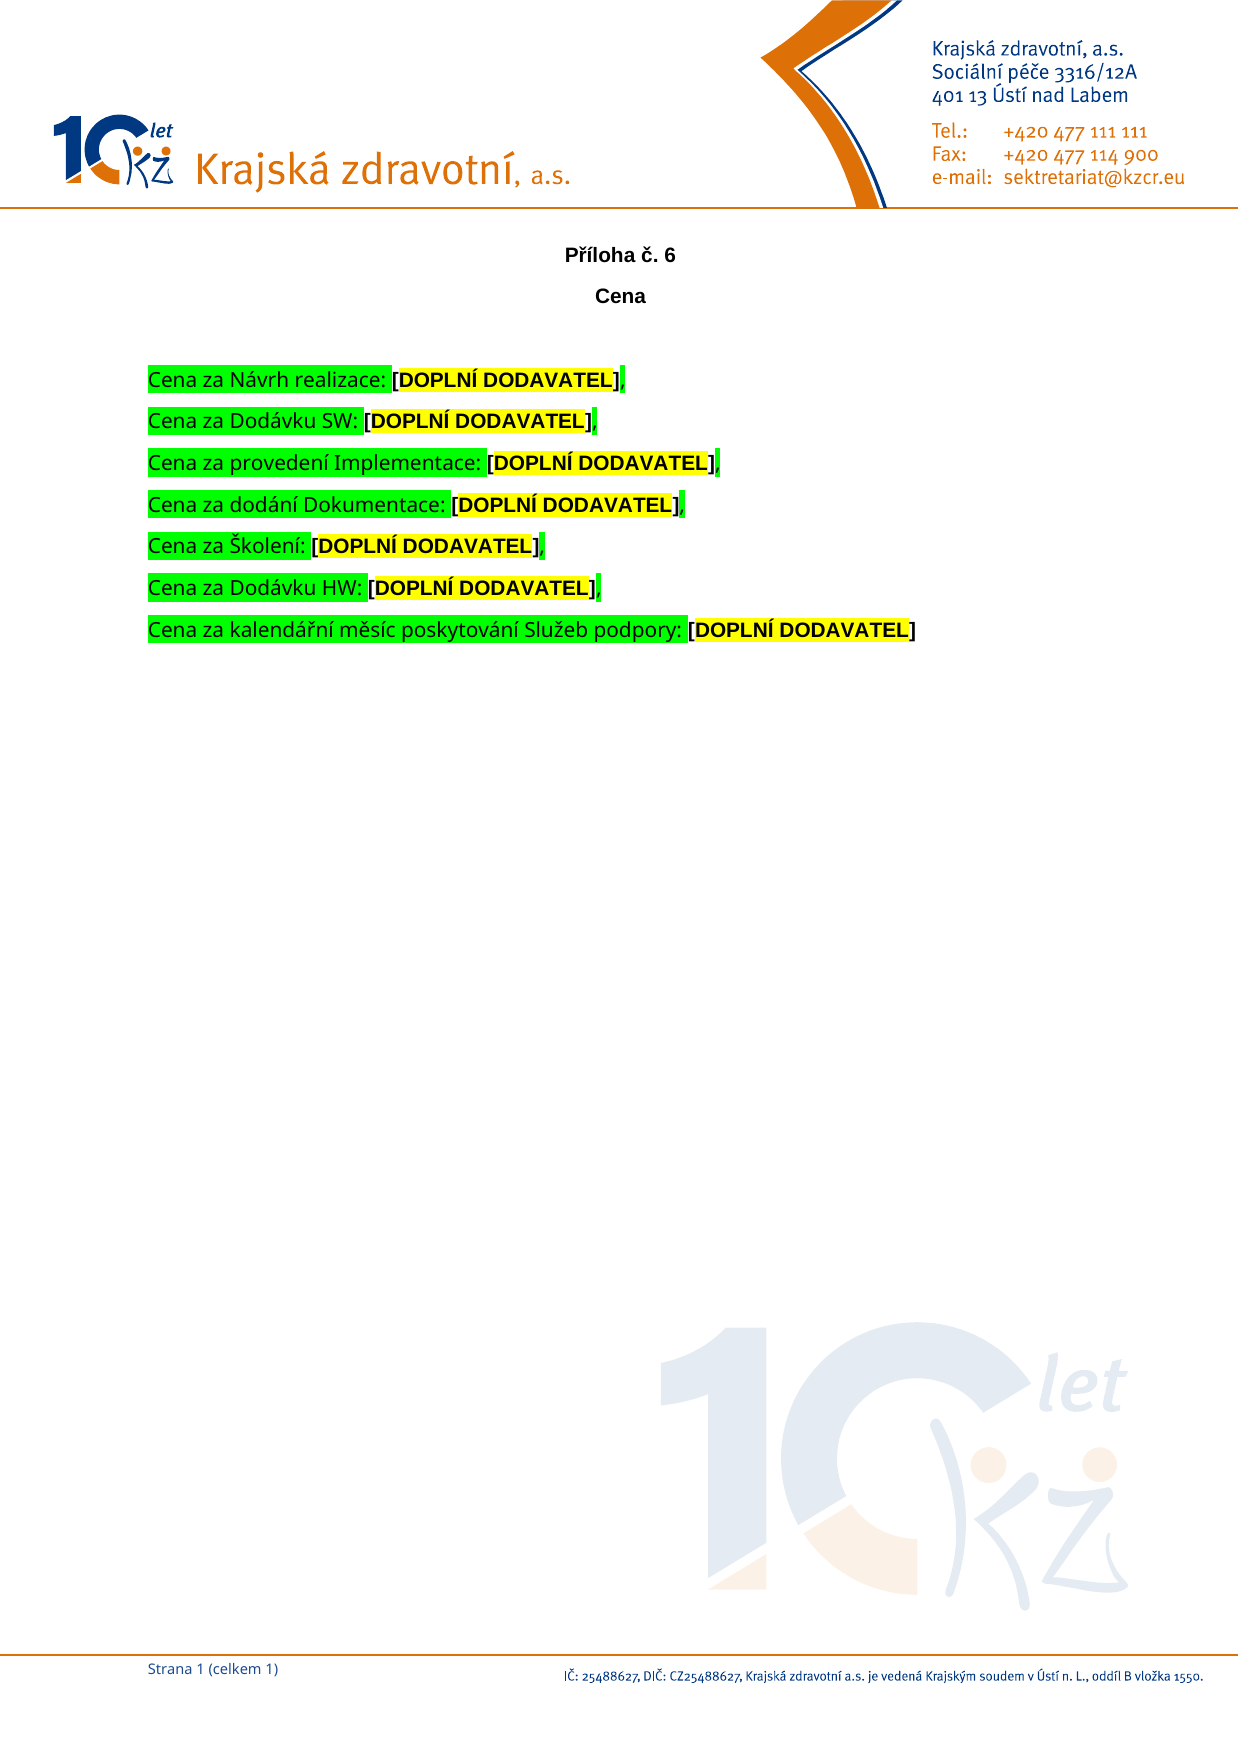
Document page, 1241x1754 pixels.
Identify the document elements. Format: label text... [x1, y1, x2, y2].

text Cena za Dodávku SW: [DOPLNÍ DODAVATEL], [148, 406, 1092, 435]
text Příloha č. 6 [148, 239, 1092, 268]
text Cena za Dodávku HW: [DOPLNÍ DODAVATEL], [148, 572, 1092, 601]
text Cena [148, 281, 1092, 310]
text Cena za dodání Dokumentace: [DOPLNÍ DODAVATEL], [148, 489, 1092, 518]
text Cena za provedení Implementace: [DOPLNÍ DODAVATEL], [148, 447, 1092, 476]
text Cena za kalendářní měsíc poskytování Služeb podpory: [DOPLNÍ DODAVATEL] [148, 614, 1092, 643]
text Cena za Návrh realizace: [DOPLNÍ DODAVATEL], [148, 364, 1092, 393]
text Cena za Školení: [DOPLNÍ DODAVATEL], [148, 531, 1092, 560]
